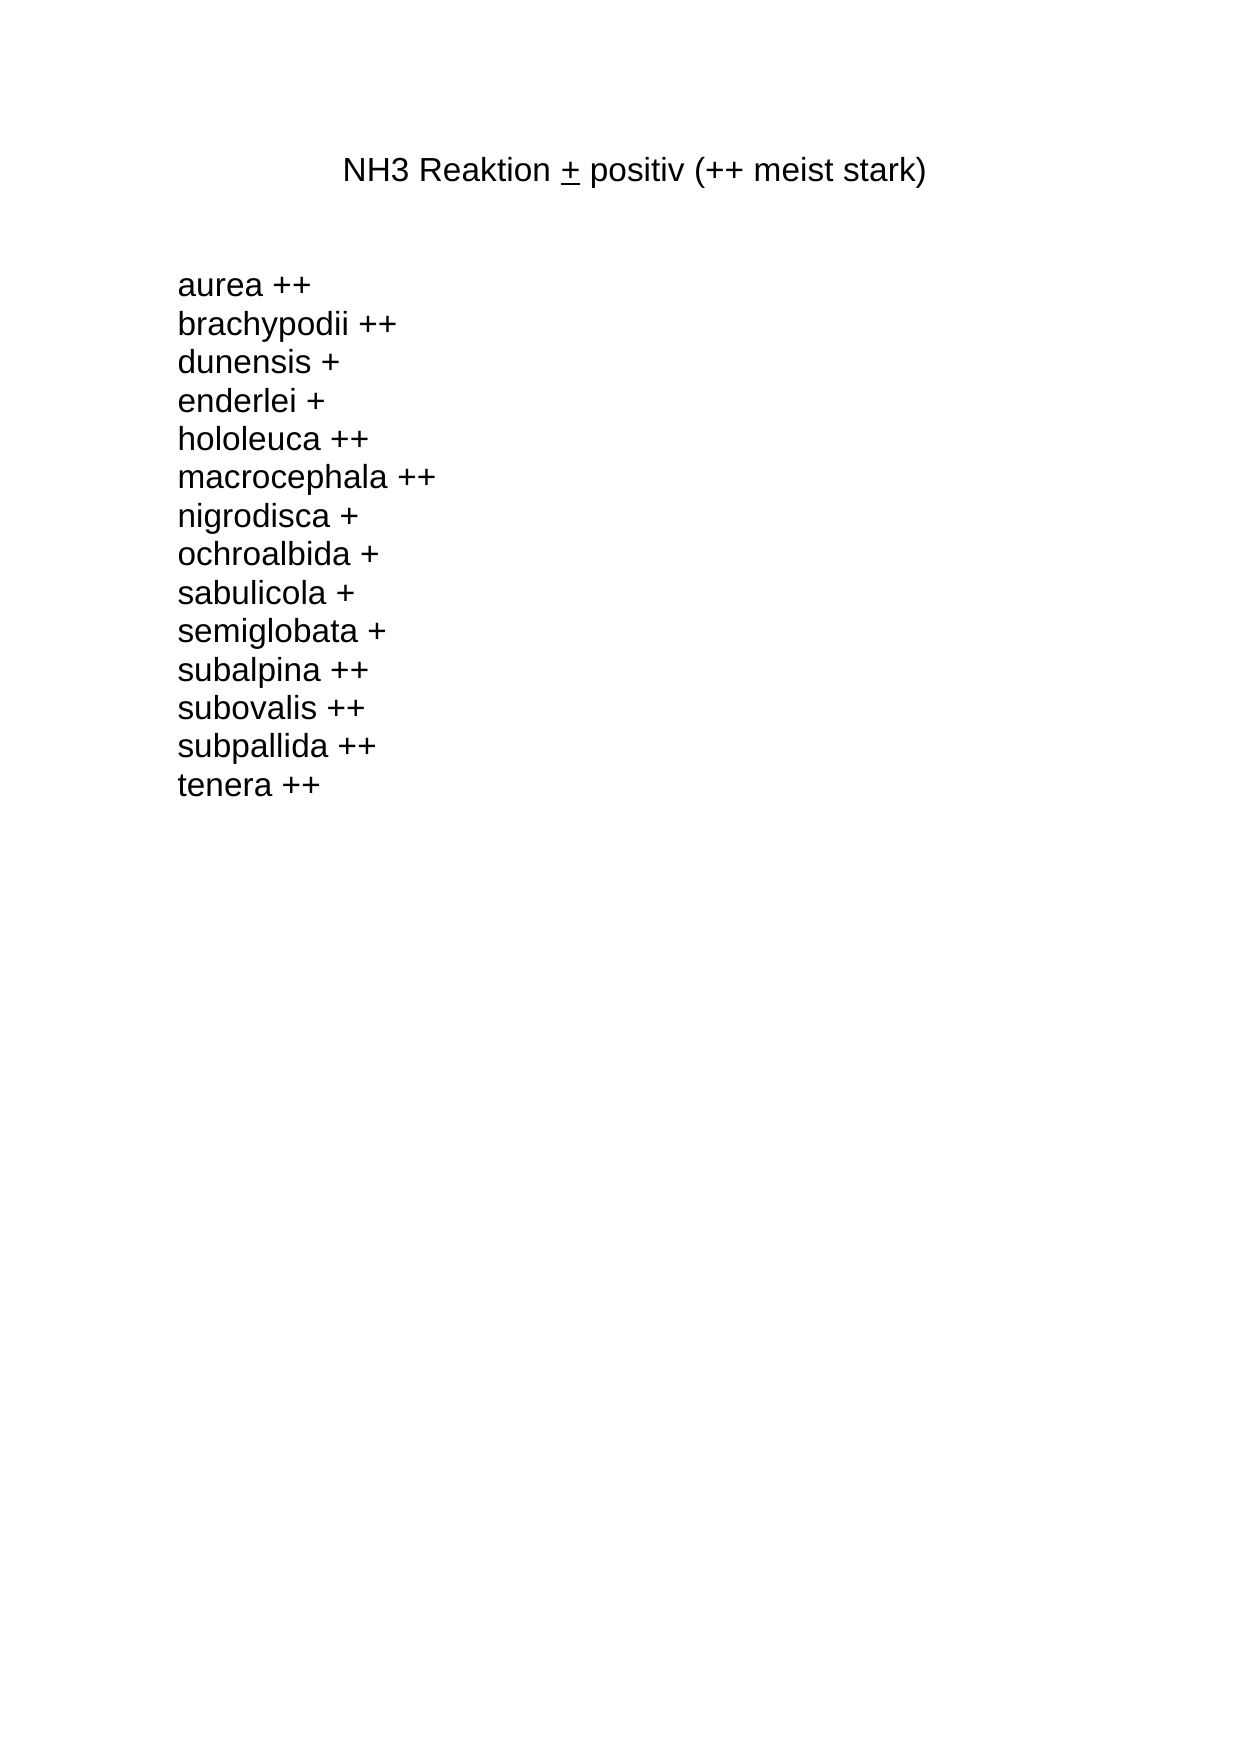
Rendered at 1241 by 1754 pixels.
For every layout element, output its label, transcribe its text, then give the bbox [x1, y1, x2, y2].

text macrocephala ++ [177, 457, 1092, 496]
text ochroalbida + [177, 534, 1092, 573]
text semiglobata + [177, 611, 1092, 650]
text brachypodii ++ [177, 304, 1092, 342]
text subovalis ++ [177, 688, 1092, 727]
text hololeuca ++ [177, 419, 1092, 457]
text tenera ++ [177, 765, 1092, 803]
text NH3 Reaktion + positiv (++ meist stark) [177, 150, 1092, 188]
text sabulicola + [177, 573, 1092, 611]
text subalpina ++ [177, 650, 1092, 688]
text nigrodisca + [177, 496, 1092, 534]
text subpallida ++ [177, 727, 1092, 765]
text aurea ++ [177, 265, 1092, 304]
text enderlei + [177, 381, 1092, 419]
text dunensis + [177, 342, 1092, 381]
